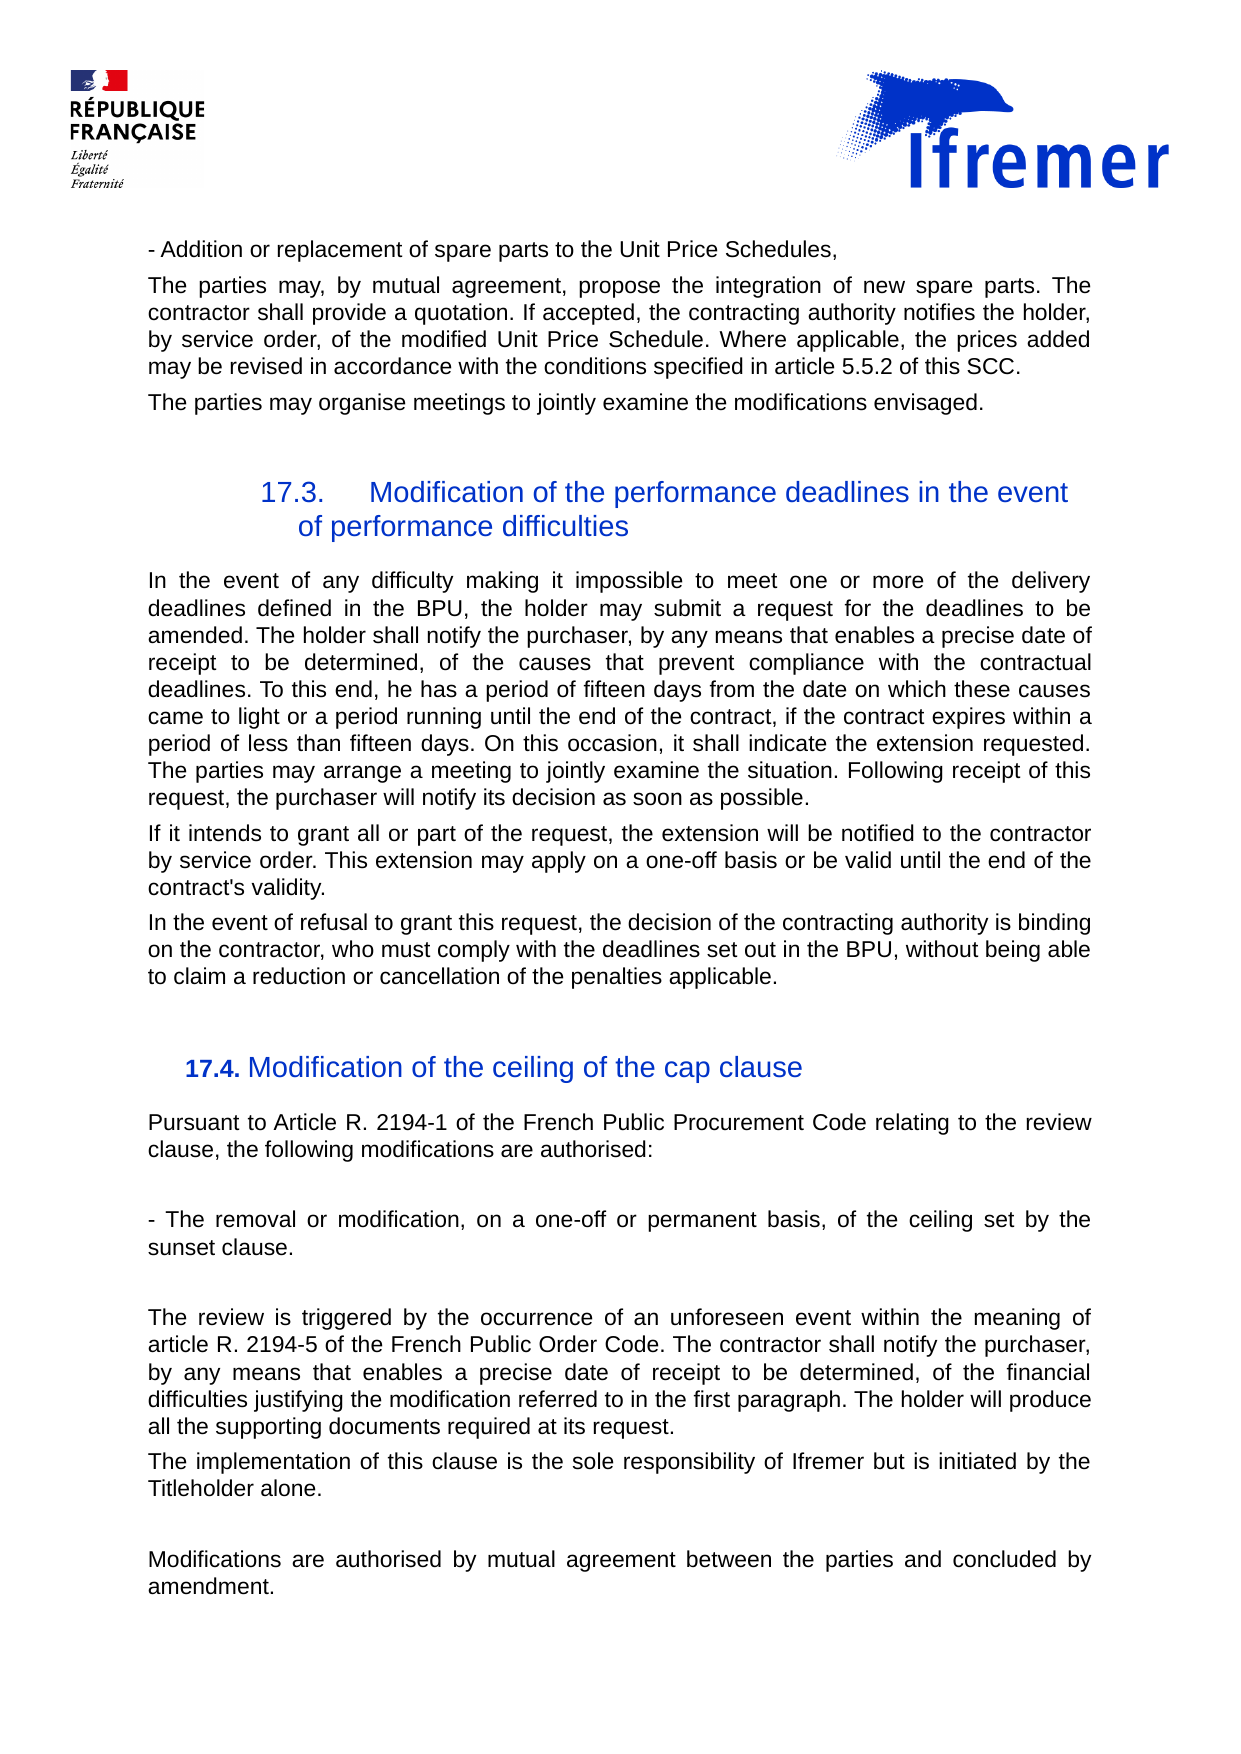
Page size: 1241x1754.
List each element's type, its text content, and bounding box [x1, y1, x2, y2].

text The review is triggered by the occurrence of an unforeseen event within the meaning of article R. 2194-5 of the French Public Order Code. The contractor shall notify the purchaser, by any means that enables a precise date of receipt to be determined, of the financial difficulties justifying the modification referred to in the first paragraph. The holder will produce all the supporting documents required at its request. [148, 1304, 1092, 1439]
text The parties may, by mutual agreement, propose the integration of new spare parts. The contractor shall provide a quotation. If accepted, the contracting authority notifies the holder, by service order, of the modified Unit Price Schedule. Where applicable, the prices added may be revised in accordance with the conditions specified in article 5.5.2 of this SCC. [148, 272, 1092, 380]
text Modifications are authorised by mutual agreement between the parties and concluded by amendment. [148, 1546, 1092, 1600]
text If it intends to grant all or part of the request, the extension will be notified to the contractor by service order. This extension may apply on a one-off basis or be valid until the end of the contract's validity. [148, 819, 1092, 901]
subtitle Modification of the ceiling of the cap clause [185, 1050, 1092, 1083]
text - The removal or modification, on a one-off or permanent basis, of the ceiling set by the sunset clause. [148, 1206, 1092, 1260]
text - Addition or replacement of spare parts to the Unit Price Schedules, [148, 236, 1092, 263]
picture [836, 70, 1169, 188]
text Pursuant to Article R. 2194-1 of the French Public Procurement Code relating to the review clause, the following modifications are authorised: [148, 1108, 1092, 1162]
text The parties may organise meetings to jointly examine the modifications envisaged. [148, 388, 1092, 415]
text In the event of refusal to grant this request, the decision of the contracting authority is binding on the contractor, who must comply with the deadlines set out in the BPU, without being able to claim a reduction or cancellation of the penalties applicable. [148, 909, 1092, 990]
text In the event of any difficulty making it impossible to meet one or more of the delivery deadlines defined in the BPU, the holder may submit a request for the deadlines to be amended. The holder shall notify the purchaser, by any means that enables a precise date of receipt to be determined, of the causes that prevent compliance with the contractual deadlines. To this end, he has a period of fifteen days from the date on which these causes came to light or a period running until the end of the contract, if the contract expires within a period of less than fifteen days. On this occasion, it shall indicate the extension requested. The parties may arrange a meeting to jointly examine the situation. Following receipt of this request, the purchaser will notify its decision as soon as possible. [148, 567, 1092, 811]
subtitle Modification of the performance deadlines in the event of performance difficulties [260, 475, 1092, 542]
text The implementation of this clause is the sole responsibility of Ifremer but is initiated by the Titleholder alone. [148, 1448, 1092, 1502]
picture [70, 70, 205, 188]
